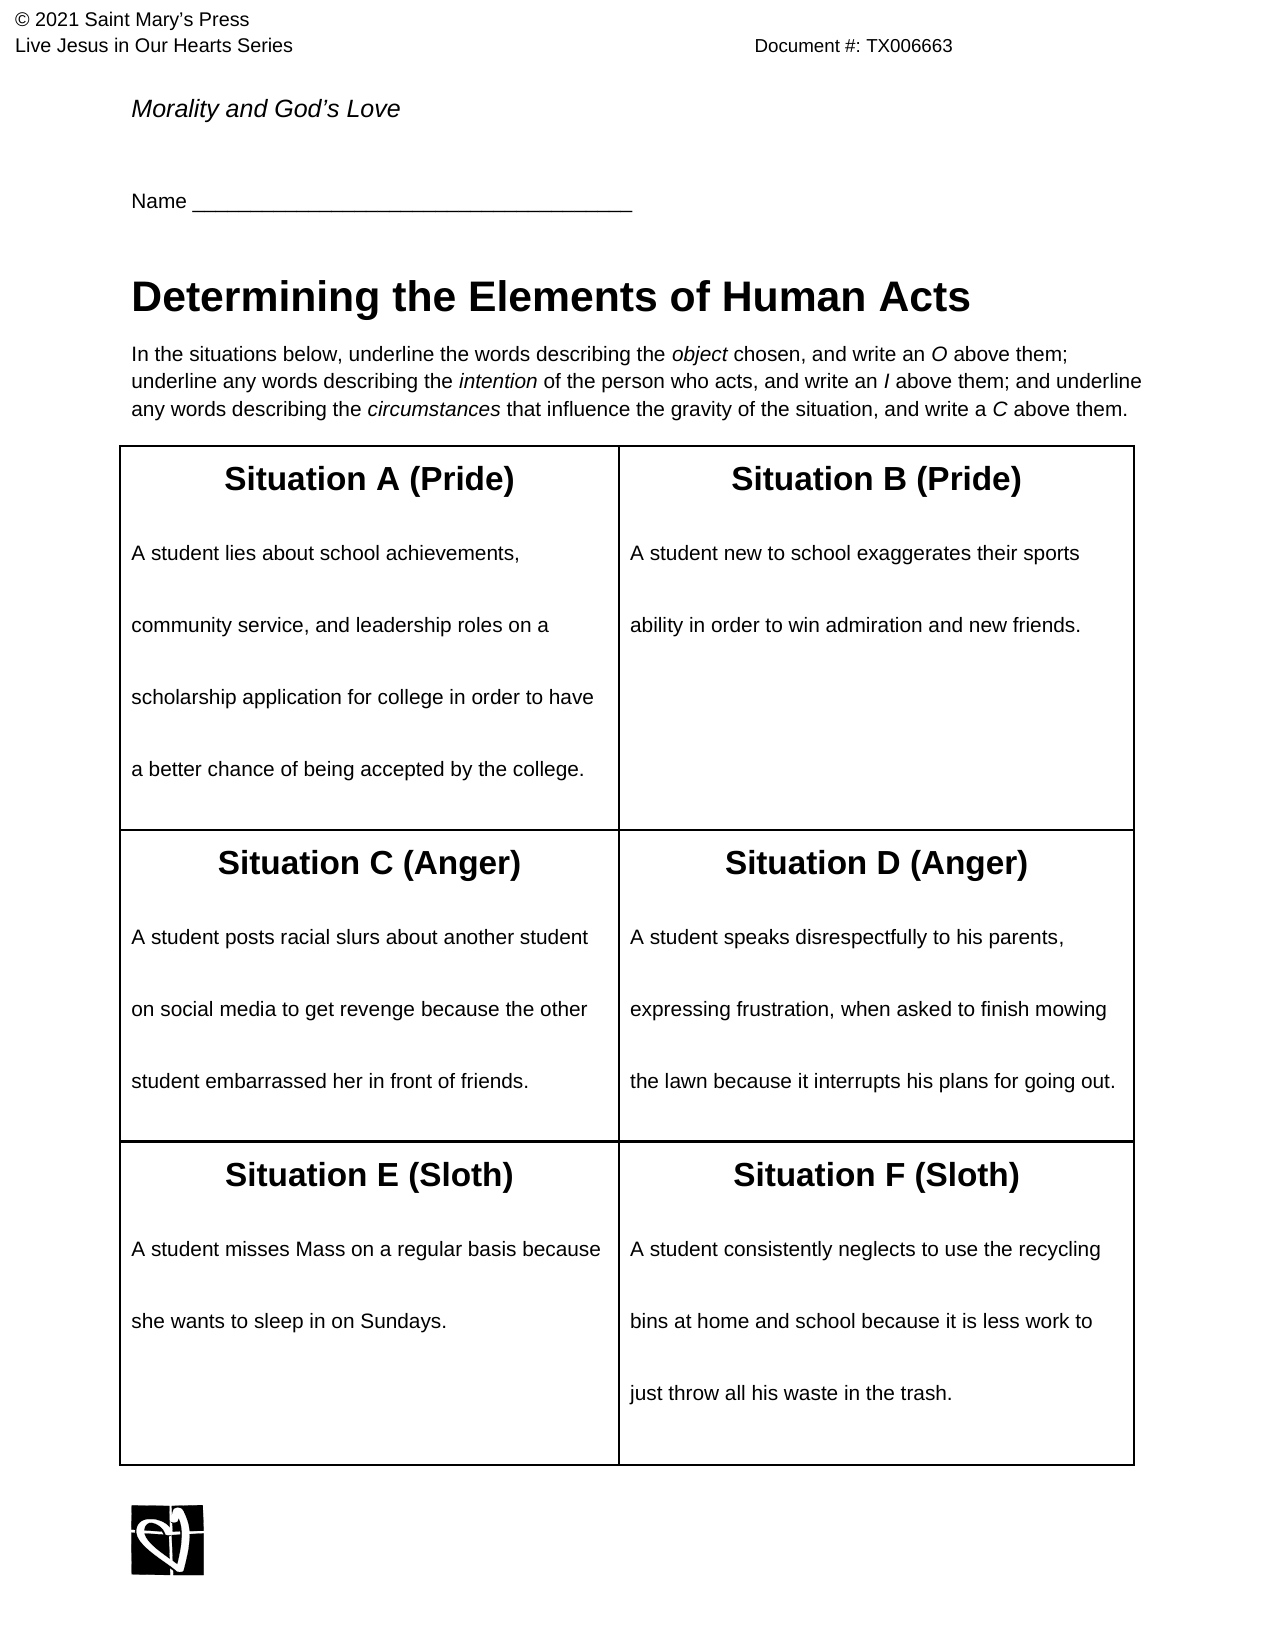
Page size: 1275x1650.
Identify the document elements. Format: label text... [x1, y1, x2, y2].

table_cell Situation E (Sloth) A student misses Mass on a regular basis because she wants to sleep in on Sundays. [121, 1143, 618, 1464]
text Determining the Elements of Human Acts [131, 271, 1144, 321]
text In the situations below, underline the words describing the object chosen, and write an O above them; underline any words describing the intention of the person who acts, and write an I above them; and underline any words describing the circumstances that influence the gravity of the situation, and write a C above them. [131, 341, 1144, 420]
table_header Situation B (Pride) A student new to school exaggerates their sports ability in order to win admiration and new friends. [620, 447, 1133, 828]
table_cell Situation D (Anger) A student speaks disrespectfully to his parents, expressing frustration, when asked to finish mowing the lawn because it interrupts his plans for going out. [620, 831, 1133, 1140]
table_header Situation A (Pride) A student lies about school achievements, community service, and leadership roles on a scholarship application for college in order to have a better chance of being accepted by the college. [121, 447, 618, 828]
table_cell Situation F (Sloth) A student consistently neglects to use the recycling bins at home and school because it is less work to just throw all his waste in the trash. [620, 1143, 1133, 1464]
table_cell Situation C (Anger) A student posts racial slurs about another student on social media to get revenge because the other student embarrassed her in front of friends. [121, 831, 618, 1140]
text Name ______________________________________ [131, 189, 1144, 213]
